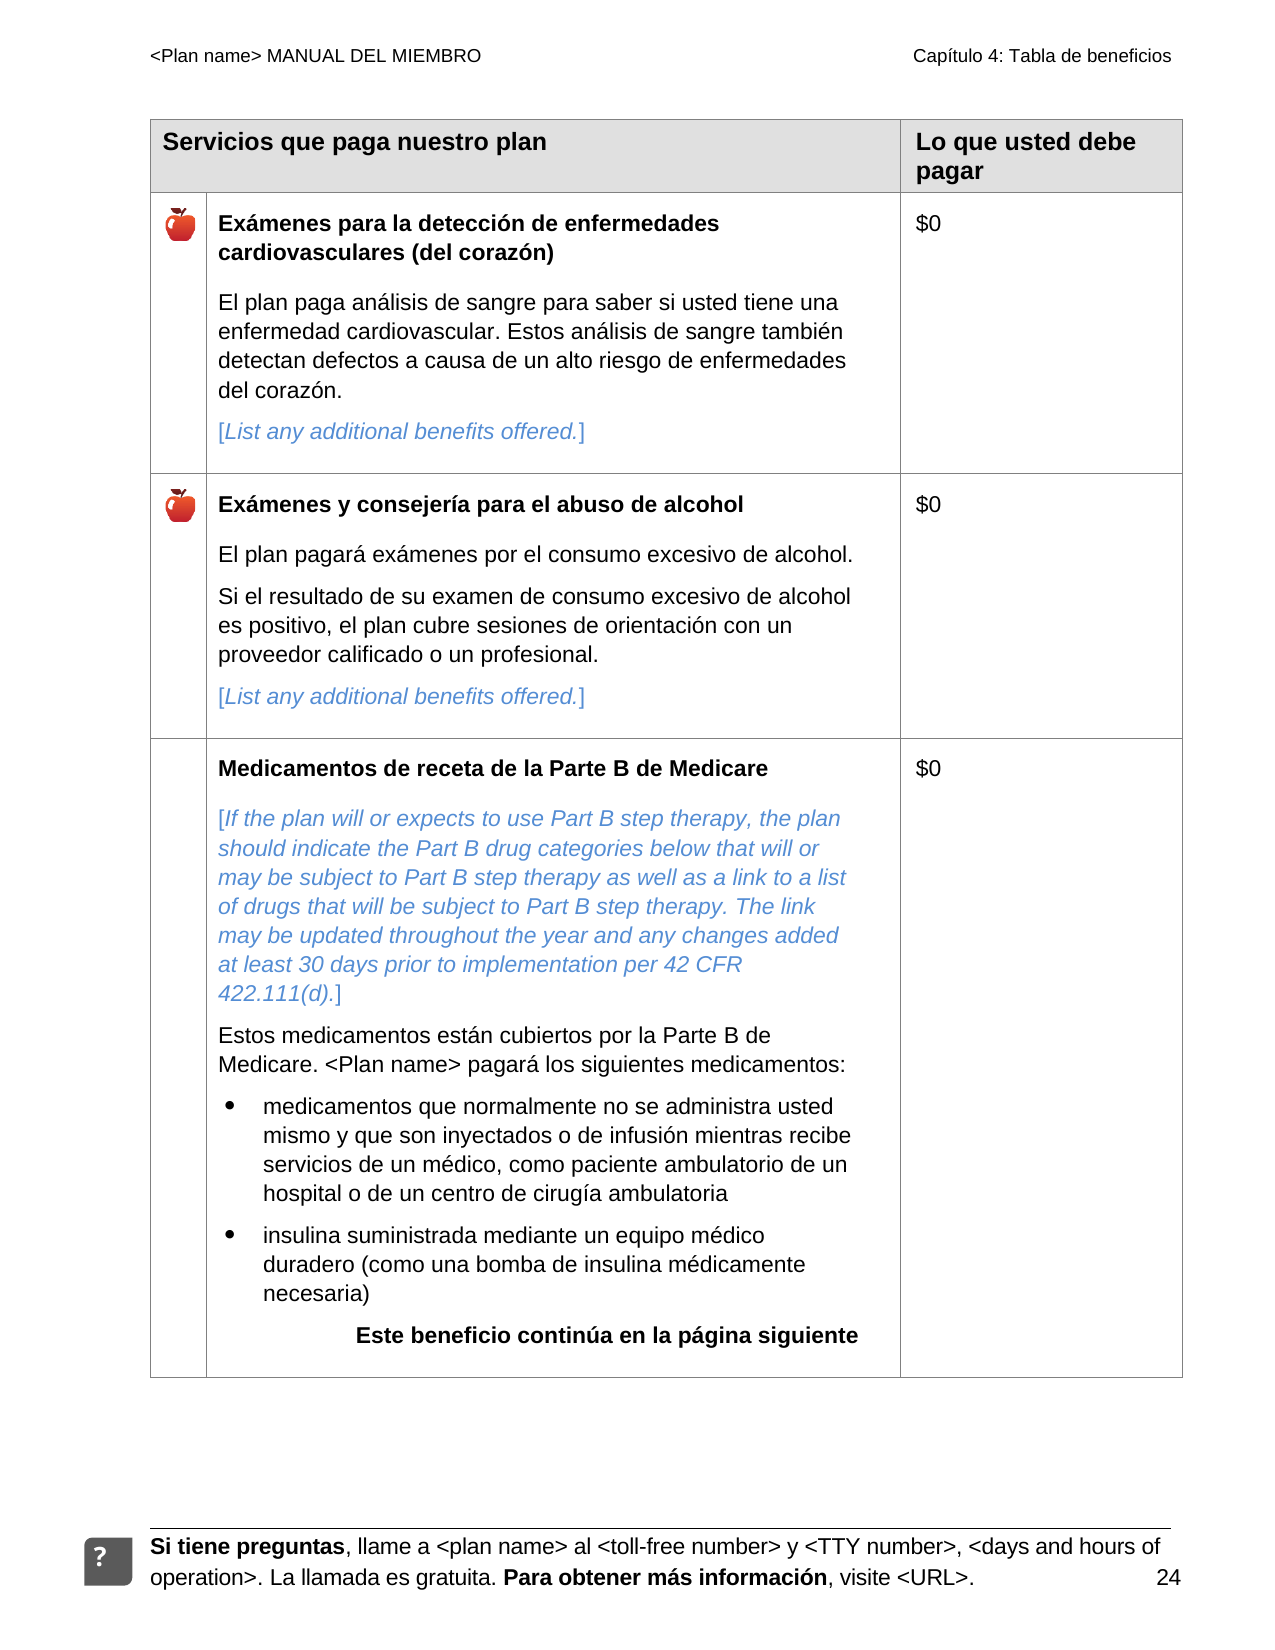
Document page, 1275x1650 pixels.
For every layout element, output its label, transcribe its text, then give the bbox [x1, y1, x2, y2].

table_cell [151, 474, 206, 737]
table_cell [151, 739, 206, 1377]
table_cell Medicamentos de receta de la Parte B de Medicare [If the plan will or expects to use Part B step therapy, the plan should indicate the Part B drug categories below that will or may be subject to Part B step therapy as well as a link to a list of drugs that will be subject to Part B step therapy. The link may be updated throughout the year and any changes added at least 30 days prior to implementation per 42 CFR 422.111(d).] Estos medicamentos están cubiertos por la Parte B de Medicare. <Plan name> pagará los siguientes medicamentos: medicamentos que normalmente no se administra usted mismo y que son inyectados o de infusión mientras recibe servicios de un médico, como paciente ambulatorio de un hospital o de un centro de cirugía ambulatoria insulina suministrada mediante un equipo médico duradero (como una bomba de insulina médicamente necesaria) Este beneficio continúa en la página siguiente [207, 739, 900, 1377]
table_cell $0 [901, 474, 1182, 737]
table_cell Exámenes y consejería para el abuso de alcohol El plan pagará exámenes por el consumo excesivo de alcohol. Si el resultado de su examen de consumo excesivo de alcohol es positivo, el plan cubre sesiones de orientación con un proveedor calificado o un profesional. [List any additional benefits offered.] [207, 474, 900, 737]
table_cell $0 [901, 193, 1182, 473]
picture [165, 489, 196, 522]
table_cell Exámenes para la detección de enfermedades cardiovasculares (del corazón) El plan paga análisis de sangre para saber si usted tiene una enfermedad cardiovascular. Estos análisis de sangre también detectan defectos a causa de un alto riesgo de enfermedades del corazón. [List any additional benefits offered.] [207, 193, 900, 473]
table_cell [151, 193, 206, 473]
table_header Servicios que paga nuestro plan [151, 120, 900, 192]
table_cell $0 [901, 739, 1182, 1377]
picture [165, 208, 196, 241]
table_header Lo que usted debe pagar [901, 120, 1182, 192]
